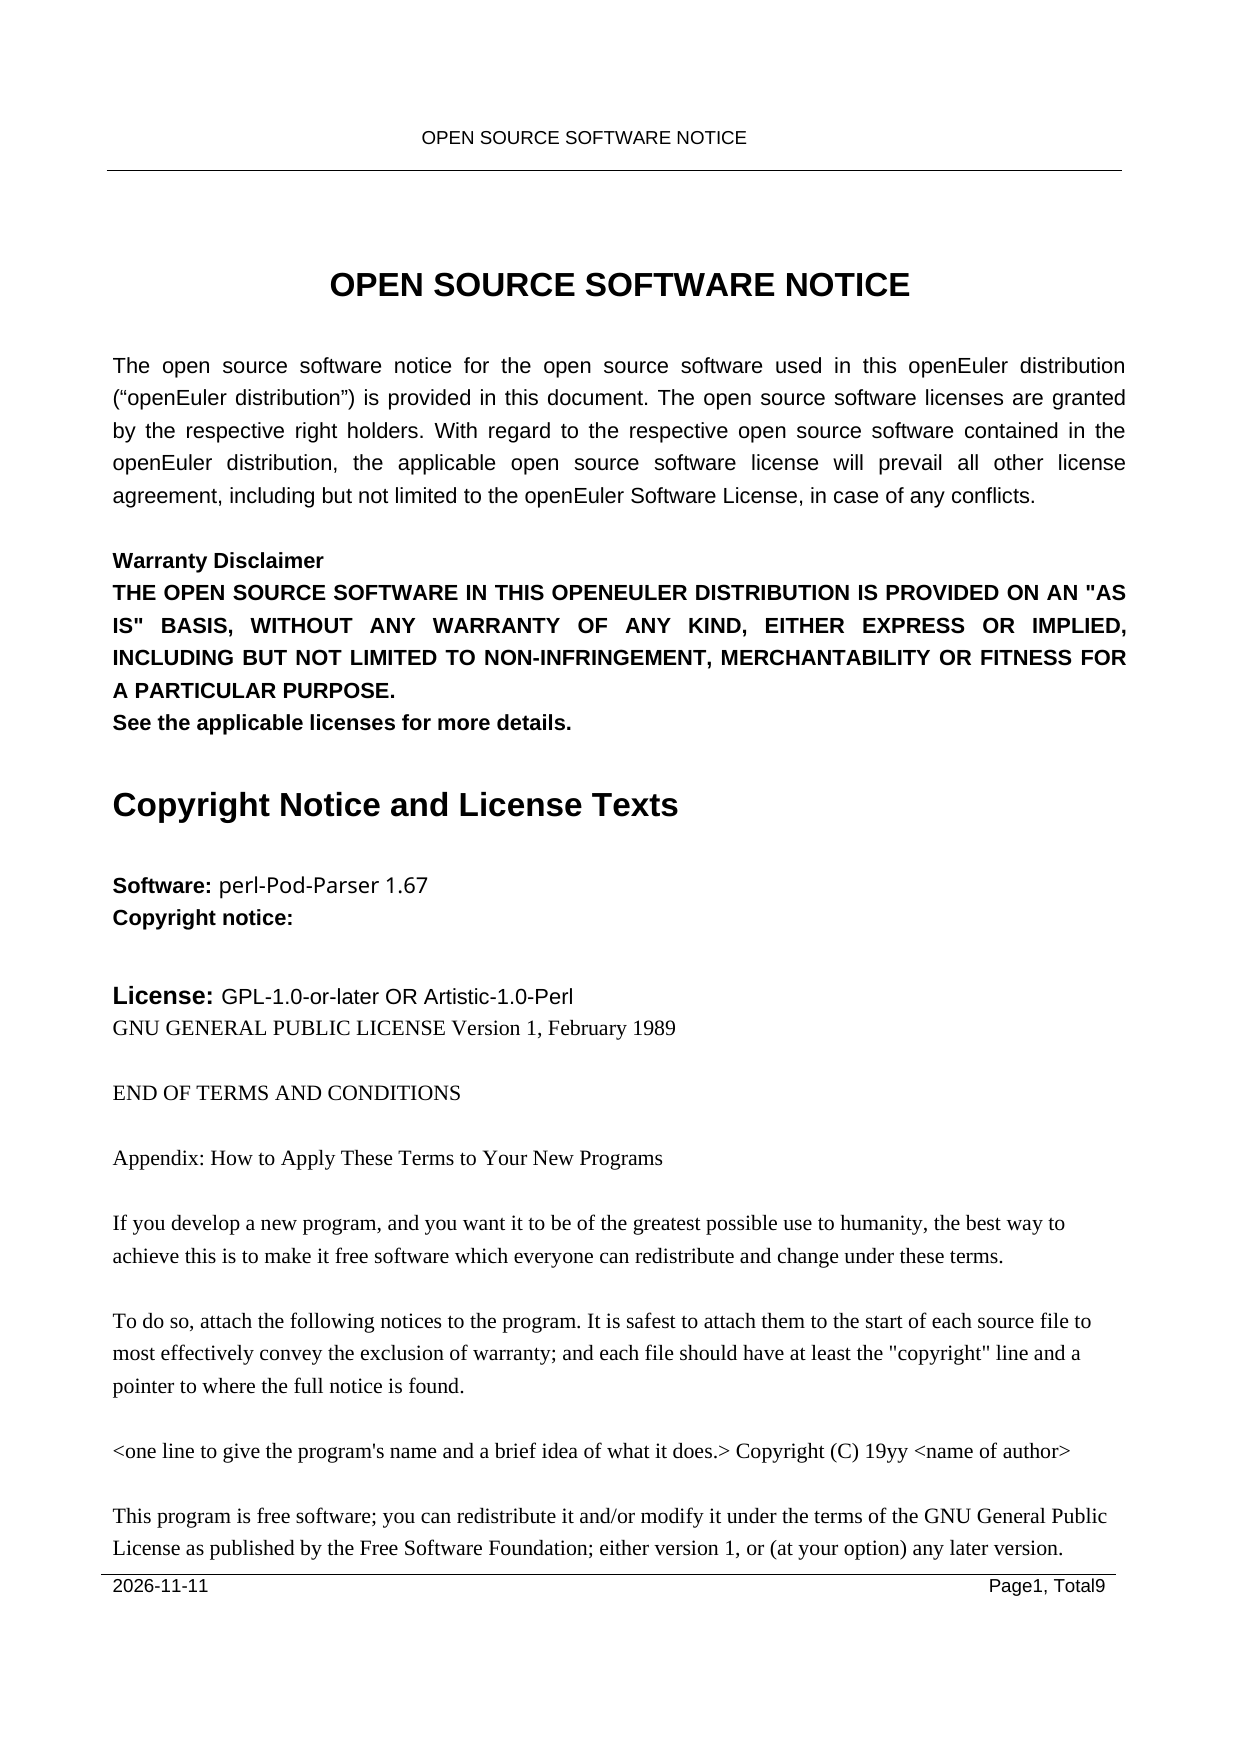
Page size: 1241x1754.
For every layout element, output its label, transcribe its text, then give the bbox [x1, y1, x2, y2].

text Warranty Disclaimer [112, 544, 1128, 576]
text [112, 1012, 1128, 1564]
text OPEN SOURCE SOFTWARE NOTICE [112, 251, 1128, 316]
title Software: perl-Pod-Parser 1.67 [112, 869, 1128, 901]
text The open source software notice for the open source software used in this openEuler distribution (“openEuler distribution”) is provided in this document. The open source software licenses are granted by the respective right holders. With regard to the respective open source software contained in the openEuler distribution, the applicable open source software license will prevail all other license agreement, including but not limited to the openEuler Software License, in case of any conflicts. [112, 349, 1128, 511]
text THE OPEN SOURCE SOFTWARE IN THIS OPENEULER DISTRIBUTION IS PROVIDED ON AN "AS IS" BASIS, WITHOUT ANY WARRANTY OF ANY KIND, EITHER EXPRESS OR IMPLIED, INCLUDING BUT NOT LIMITED TO NON-INFRINGEMENT, MERCHANTABILITY OR FITNESS FOR A PARTICULAR PURPOSE. See the applicable licenses for more details. [112, 576, 1128, 739]
text Copyright notice: [112, 901, 1128, 934]
text Copyright Notice and License Texts [112, 771, 1128, 836]
text License: GPL-1.0-or-later OR Artistic-1.0-Perl [112, 979, 1128, 1012]
